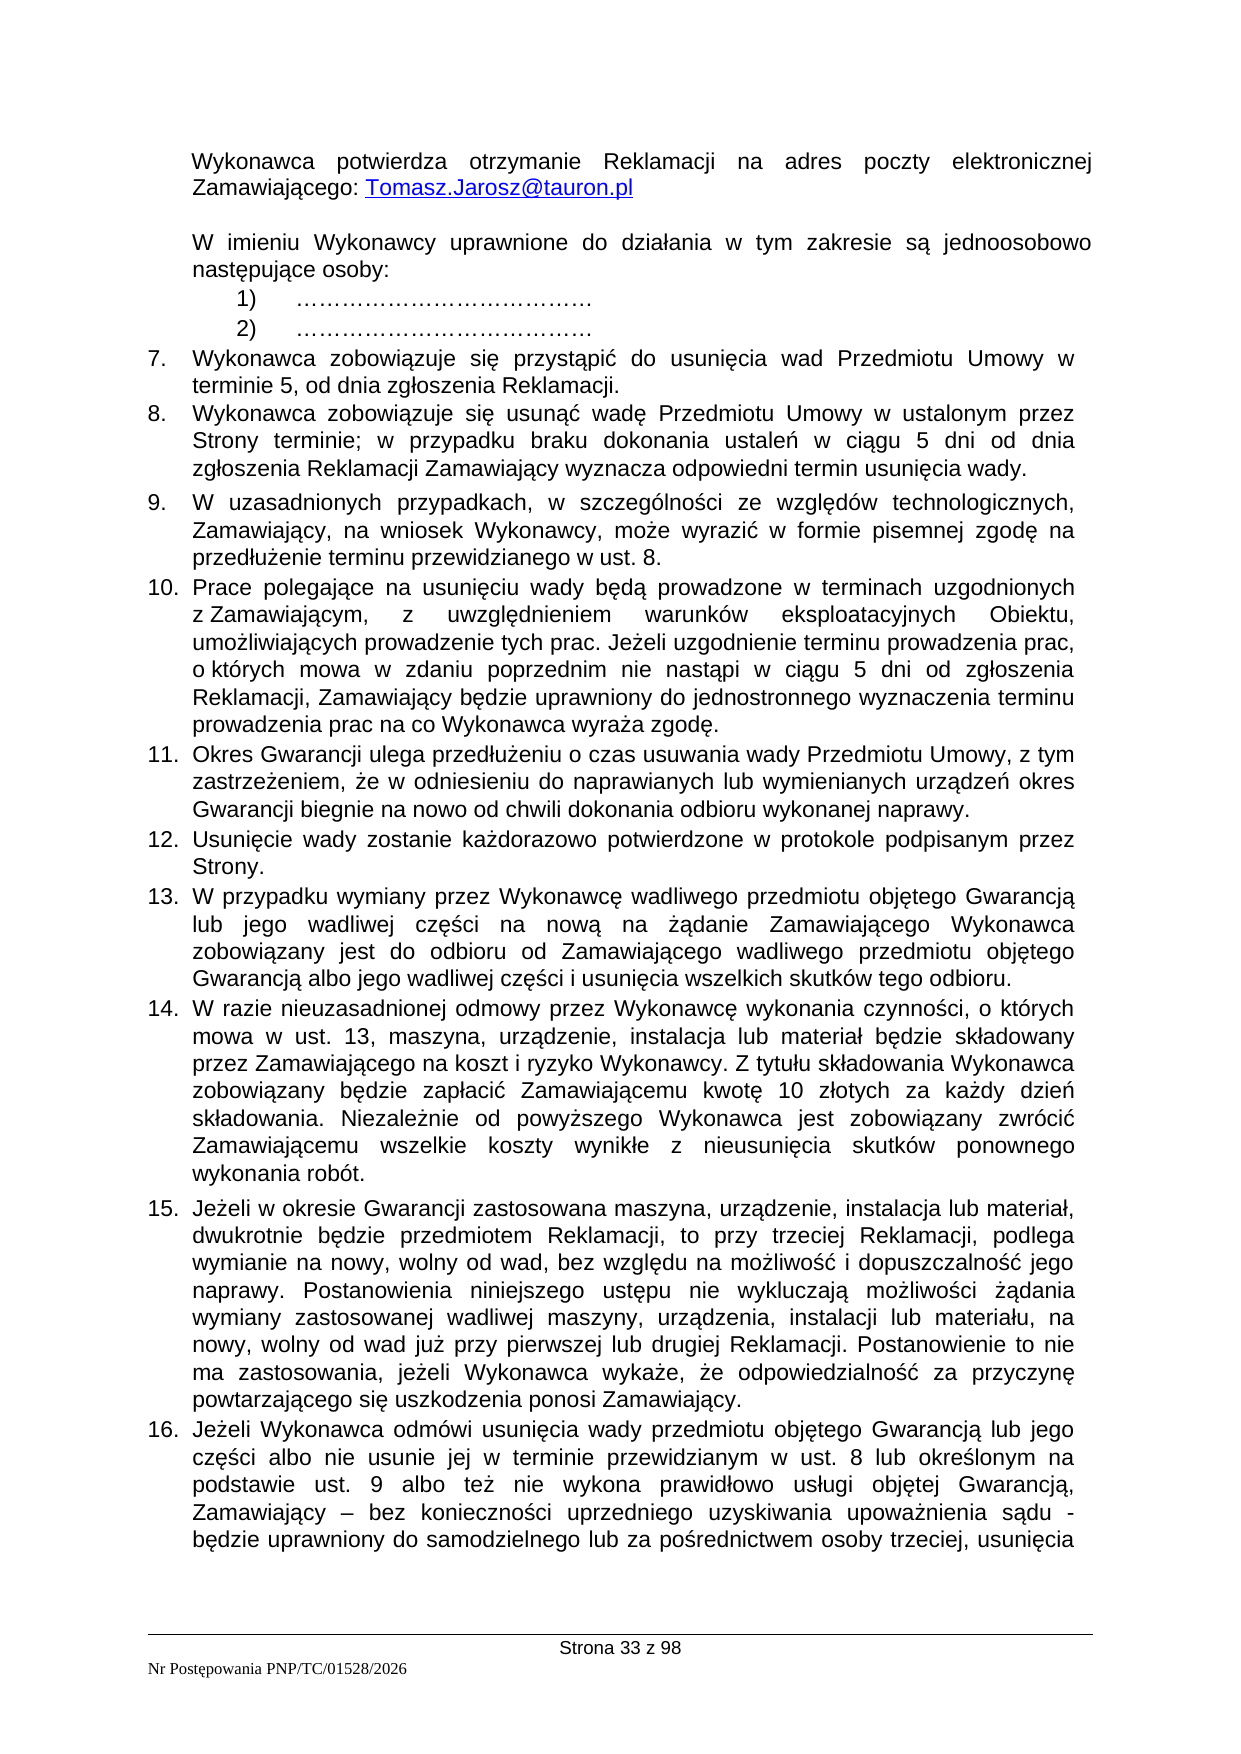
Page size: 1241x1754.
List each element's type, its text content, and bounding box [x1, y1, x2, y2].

list Jeżeli w okresie Gwarancji zastosowana maszyna, urządzenie, instalacja lub materiał, dwukrotnie będzie przedmiotem Reklamacji, to przy trzeciej Reklamacji, podlega wymianie na nowy, wolny od wad, bez względu na możliwość i dopuszczalność jego naprawy. Postanowienia niniejszego ustępu nie wykluczają możliwości żądania wymiany zastosowanej wadliwej maszyny, urządzenia, instalacji lub materiału, na nowy, wolny od wad już przy pierwszej lub drugiej Reklamacji. Postanowienie to nie ma zastosowania, jeżeli Wykonawca wykaże, że odpowiedzialność za przyczynę powtarzającego się uszkodzenia ponosi Zamawiający. [147, 1194, 1075, 1413]
list W razie nieuzasadnionej odmowy przez Wykonawcę wykonania czynności, o których mowa w ust. 13, maszyna, urządzenie, instalacja lub materiał będzie składowany przez Zamawiającego na koszt i ryzyko Wykonawcy. Z tytułu składowania Wykonawca zobowiązany będzie zapłacić Zamawiającemu kwotę 10 złotych za każdy dzień składowania. Niezależnie od powyższego Wykonawca jest zobowiązany zwrócić Zamawiającemu wszelkie koszty wynikłe z nieusunięcia skutków ponownego wykonania robót. [147, 995, 1075, 1186]
list W uzasadnionych przypadkach, w szczególności ze względów technologicznych, Zamawiający, na wniosek Wykonawcy, może wyrazić w formie pisemnej zgodę na przedłużenie terminu przewidzianego w ust. 8. [147, 489, 1075, 570]
list W przypadku wymiany przez Wykonawcę wadliwego przedmiotu objętego Gwarancją lub jego wadliwej części na nową na żądanie Zamawiającego Wykonawca zobowiązany jest do odbioru od Zamawiającego wadliwego przedmiotu objętego Gwarancją albo jego wadliwej części i usunięcia wszelkich skutków tego odbioru. [147, 883, 1075, 992]
list ………………………………… [236, 284, 1075, 311]
list Usunięcie wady zostanie każdorazowo potwierdzone w protokole podpisanym przez Strony. [147, 826, 1075, 879]
list ………………………………… [236, 314, 1075, 341]
list Wykonawca zobowiązuje się przystąpić do usunięcia wad Przedmiotu Umowy w terminie 5, od dnia zgłoszenia Reklamacji. [147, 344, 1075, 398]
list Okres Gwarancji ulega przedłużeniu o czas usuwania wady Przedmiotu Umowy, z tym zastrzeżeniem, że w odniesieniu do naprawianych lub wymienianych urządzeń okres Gwarancji biegnie na nowo od chwili dokonania odbioru wykonanej naprawy. [147, 741, 1075, 822]
list Prace polegające na usunięciu wady będą prowadzone w terminach uzgodnionych z Zamawiającym, z uwzględnieniem warunków eksploatacyjnych Obiektu, umożliwiających prowadzenie tych prac. Jeżeli uzgodnienie terminu prowadzenia prac, o których mowa w zdaniu poprzednim nie nastąpi w ciągu 5 dni od zgłoszenia Reklamacji, Zamawiający będzie uprawniony do jednostronnego wyznaczenia terminu prowadzenia prac na co Wykonawca wyraża zgodę. [147, 574, 1075, 737]
text Wykonawca potwierdza otrzymanie Reklamacji na adres poczty elektronicznej Zamawiającego: Tomasz.Jarosz@tauron.pl [191, 148, 1093, 200]
list Wykonawca zobowiązuje się usunąć wadę Przedmiotu Umowy w ustalonym przez Strony terminie; w przypadku braku dokonania ustaleń w ciągu 5 dni od dnia zgłoszenia Reklamacji Zamawiający wyznacza odpowiedni termin usunięcia wady. [147, 400, 1075, 481]
text W imieniu Wykonawcy uprawnione do działania w tym zakresie są jednoosobowo następujące osoby: [192, 229, 1093, 282]
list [147, 1416, 1075, 1552]
